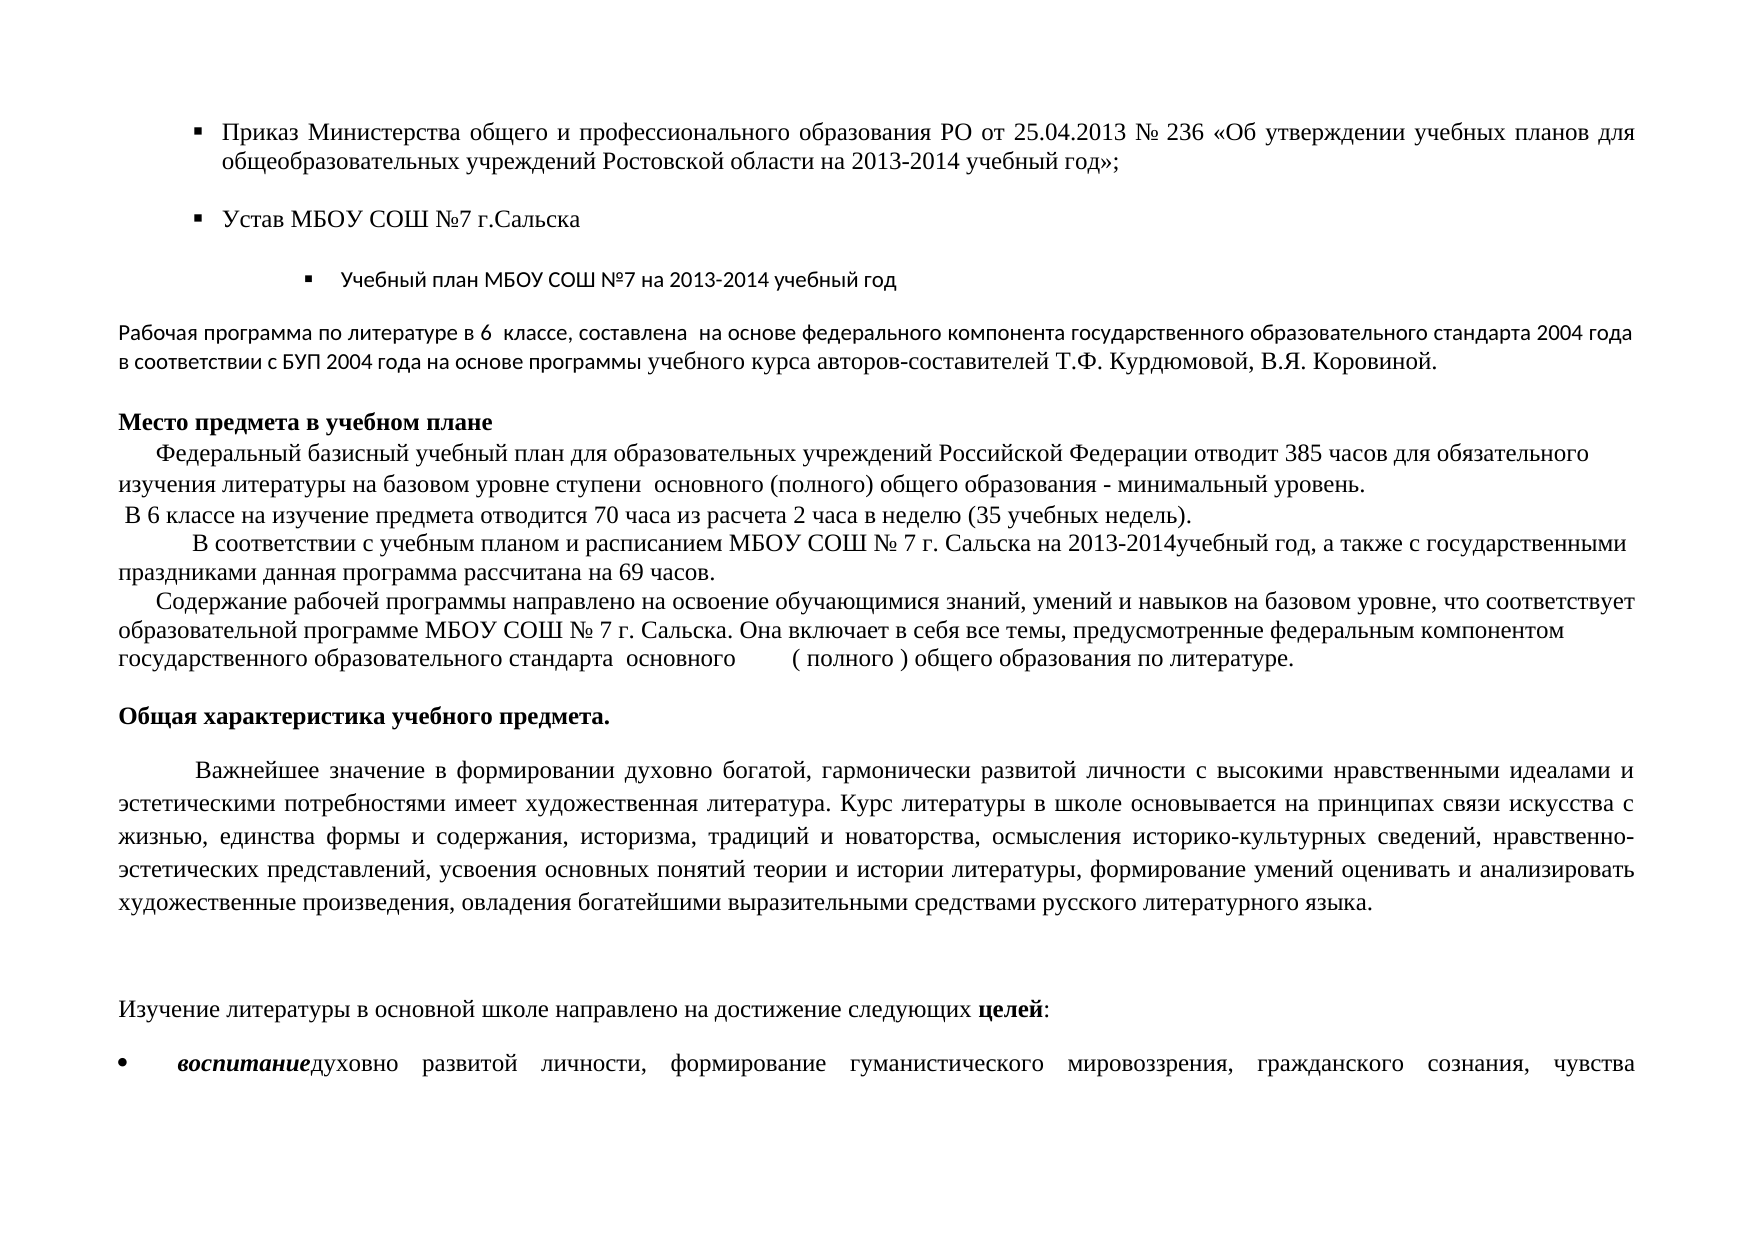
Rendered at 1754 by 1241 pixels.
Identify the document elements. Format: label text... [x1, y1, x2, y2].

list Устав МБОУ СОШ №7 г.Сальска [192, 204, 1636, 232]
text В соответствии с учебным планом и расписанием МБОУ СОШ № 7 г. Сальска на 2013-2014учебный год, а также с государственными праздниками данная программа рассчитана на 69 часов. [118, 528, 1636, 586]
list Учебный план МБОУ СОШ №7 на 2013-2014 учебный год [303, 265, 1636, 293]
text Важнейшее значение в формировании духовно богатой, гармонически развитой личности с высокими нравственными идеалами и эстетическими потребностями имеет художественная литература. Курс литературы в школе основывается на принципах связи искусства с жизнью, единства формы и содержания, историзма, традиций и новаторства, осмысления историко-культурных сведений, нравственно-эстетических представлений, усвоения основных понятий теории и истории литературы, формирование умений оценивать и анализировать художественные произведения, овладения богатейшими выразительными средствами русского литературного языка. [118, 755, 1636, 916]
text В 6 классе на изучение предмета отводится 70 часа из расчета 2 часа в неделю (35 учебных недель). [118, 500, 1636, 528]
text Место предмета в учебном плане [118, 407, 1636, 435]
list Приказ Министерства общего и профессионального образования РО от 25.04.2013 № 236 «Об утверждении учебных планов для общеобразовательных учреждений Ростовской области на 2013-2014 учебный год»; [192, 117, 1636, 175]
text Рабочая программа по литературе в 6 классе, составлена на основе федерального компонента государственного образовательного стандарта 2004 года в соответствии с БУП 2004 года на основе программы учебного курса авторов-составителей Т.Ф. Курдюмовой, В.Я. Коровиной. [118, 318, 1636, 376]
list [118, 1048, 1636, 1077]
text Федеральный базисный учебный план для образовательных учреждений Российской Федерации отводит 385 часов для обязательного изучения литературы на базовом уровне ступени основного (полного) общего образования - минимальный уровень. [118, 438, 1636, 497]
text Изучение литературы в основной школе направлено на достижение следующих целей: [118, 994, 1636, 1023]
text Общая характеристика учебного предмета. [118, 701, 1636, 730]
text Содержание рабочей программы направлено на освоение обучающимися знаний, умений и навыков на базовом уровне, что соответствует образовательной программе МБОУ СОШ № 7 г. Сальска. Она включает в себя все темы, предусмотренные федеральным компонентом государственного образовательного стандарта основного ( полного ) общего образования по литературе. [118, 586, 1636, 672]
